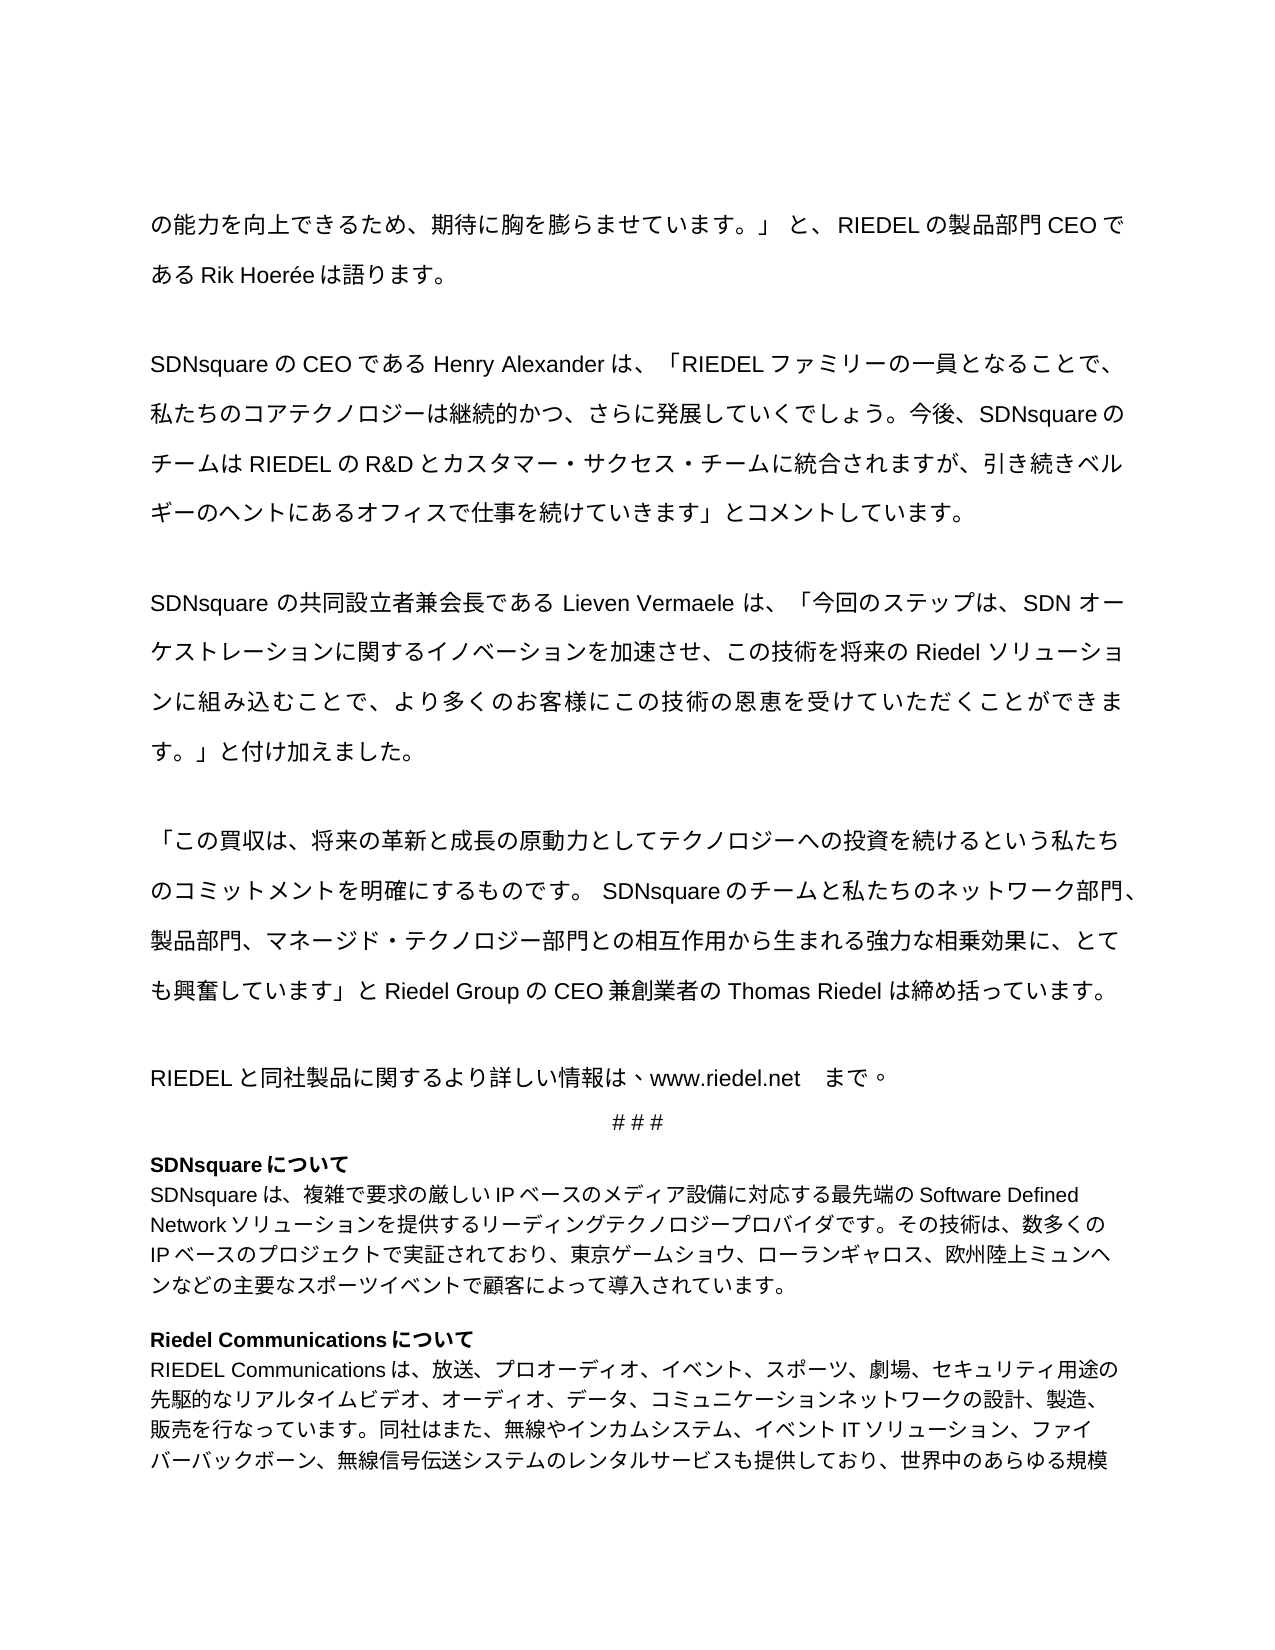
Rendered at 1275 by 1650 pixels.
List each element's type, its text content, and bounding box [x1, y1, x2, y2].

text SDNsquareは、複雑で要求の厳しいIPベースのメディア設備に対応する最先端のSoftware Defined Networkソリューションを提供するリーディングテクノロジープロバイダです。その技術は、数多くのIPベースのプロジェクトで実証されており、東京ゲームショウ、ローランギャロス、欧州陸上ミュンヘンなどの主要なスポーツイベントで顧客によって導入されています。 [150, 1178, 1125, 1299]
text # # # [150, 1109, 1125, 1135]
text SDNsquareのCEOであるHenry Alexanderは、「RIEDELファミリーの一員となることで、私たちのコアテクノロジーは継続的かつ、さらに発展していくでしょう。今後、SDNsquareのチームはRIEDELのR&Dとカスタマー・サクセス・チームに統合されますが、引き続きベルギーのヘントにあるオフィスで仕事を続けていきます」とコメントしています。 [150, 346, 1125, 528]
text SDNsquareについて [150, 1148, 1125, 1178]
text 「この買収は、将来の革新と成長の原動力としてテクノロジーへの投資を続けるという私たちのコミットメントを明確にするものです。 SDNsquareのチームと私たちのネットワーク部門、製品部門、マネージド・テクノロジー部門との相互作用から生まれる強力な相乗効果に、とても興奮しています」と Riedel Group の CEO兼創業者の Thomas Riedel は締め括っています。 [150, 823, 1125, 1006]
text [150, 1353, 1125, 1474]
text Riedel Communicationsについて [150, 1323, 1125, 1353]
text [150, 207, 1125, 290]
text SDNsquare の共同設立者兼会長である Lieven Vermaele は、「今回のステップは、SDN オーケストレーションに関するイノベーションを加速させ、この技術を将来の Riedel ソリューションに組み込むことで、より多くのお客様にこの技術の恩恵を受けていただくことができます。」と付け加えました。 [150, 584, 1125, 767]
text RIEDELと同社製品に関するより詳しい情報は、www.riedel.net まで。 [150, 1062, 1125, 1093]
